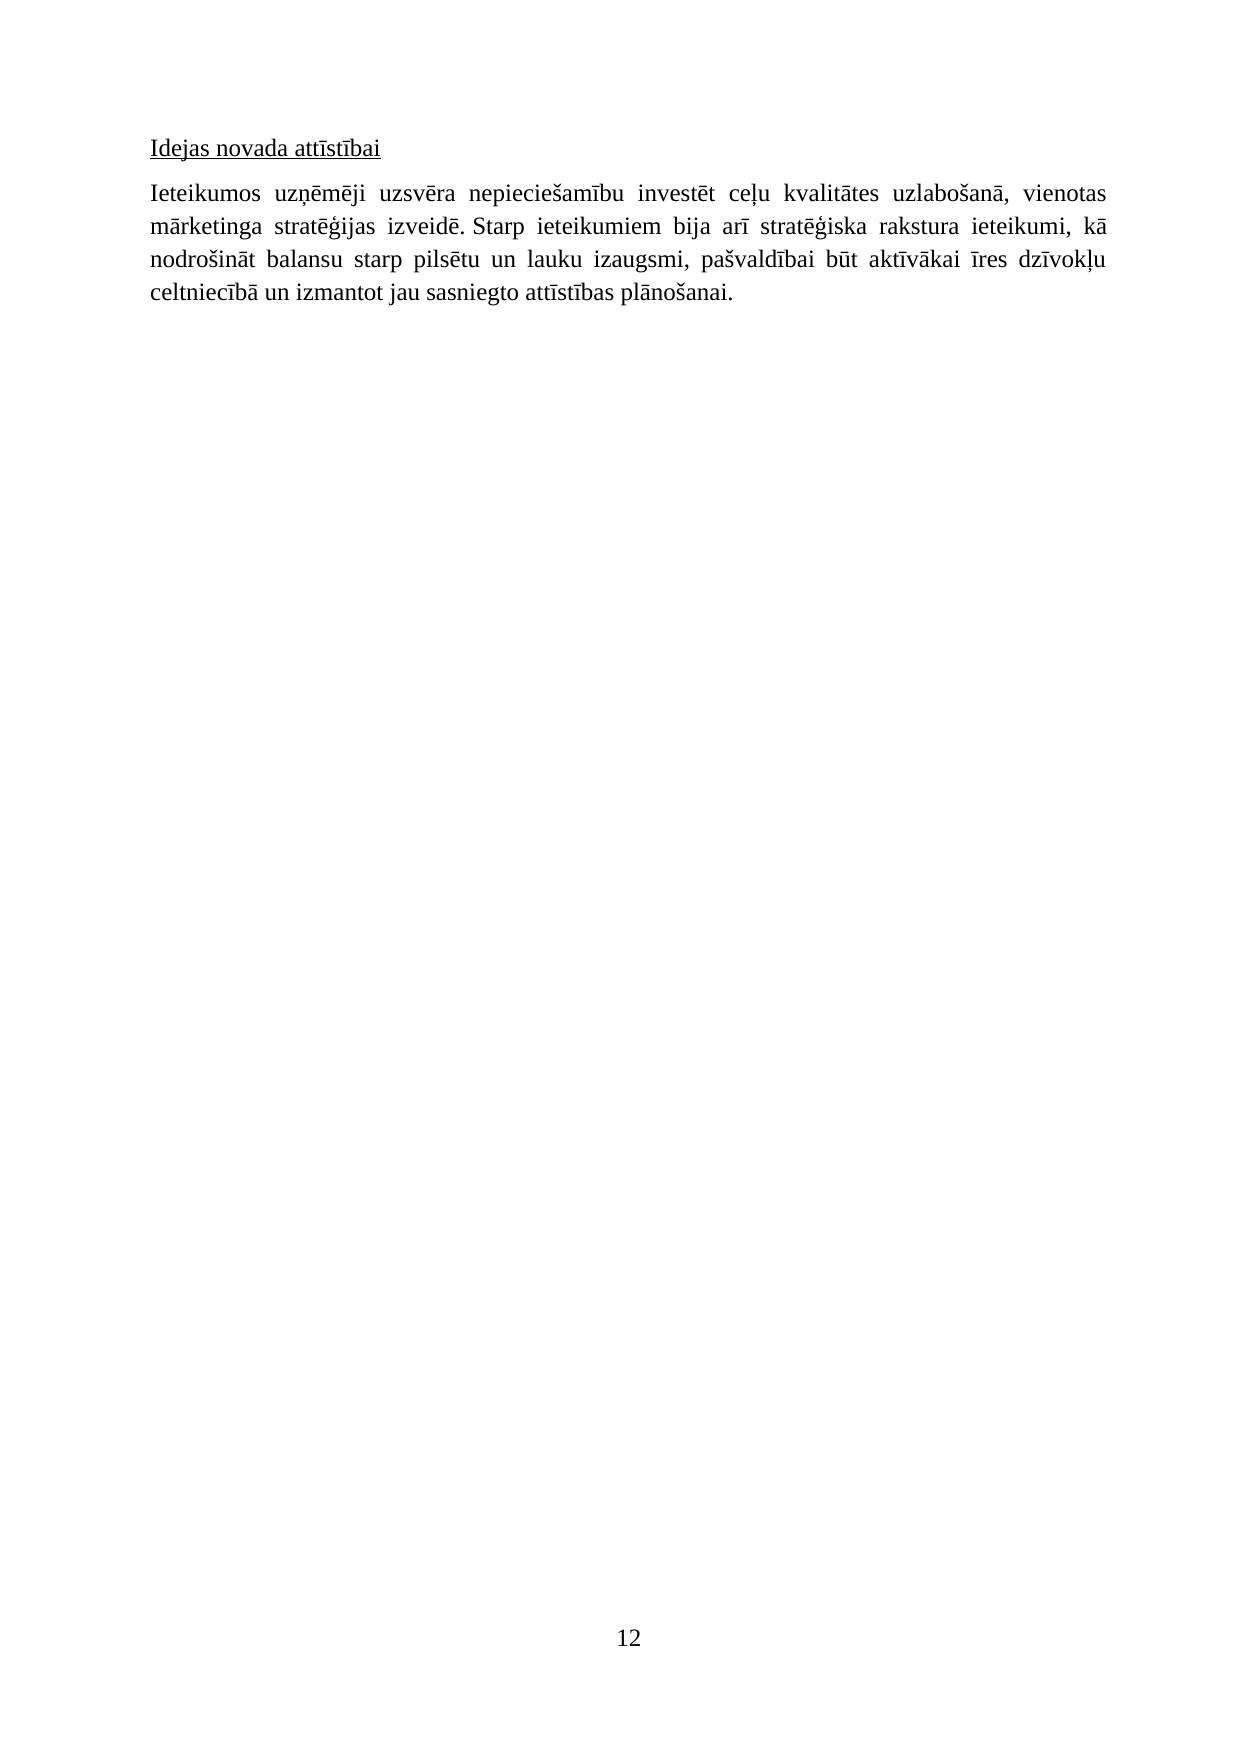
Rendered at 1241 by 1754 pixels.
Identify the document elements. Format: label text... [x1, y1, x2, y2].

text Ieteikumos uzņēmēji uzsvēra nepieciešamību investēt ceļu kvalitātes uzlabošanā, vienotas mārketinga stratēģijas izveidē. Starp ieteikumiem bija arī stratēģiska rakstura ieteikumi, kā nodrošināt balansu starp pilsētu un lauku izaugsmi, pašvaldībai būt aktīvākai īres dzīvokļu celtniecībā un izmantot jau sasniegto attīstības plānošanai. [150, 178, 1107, 306]
text Idejas novada attīstībai [150, 133, 1107, 162]
